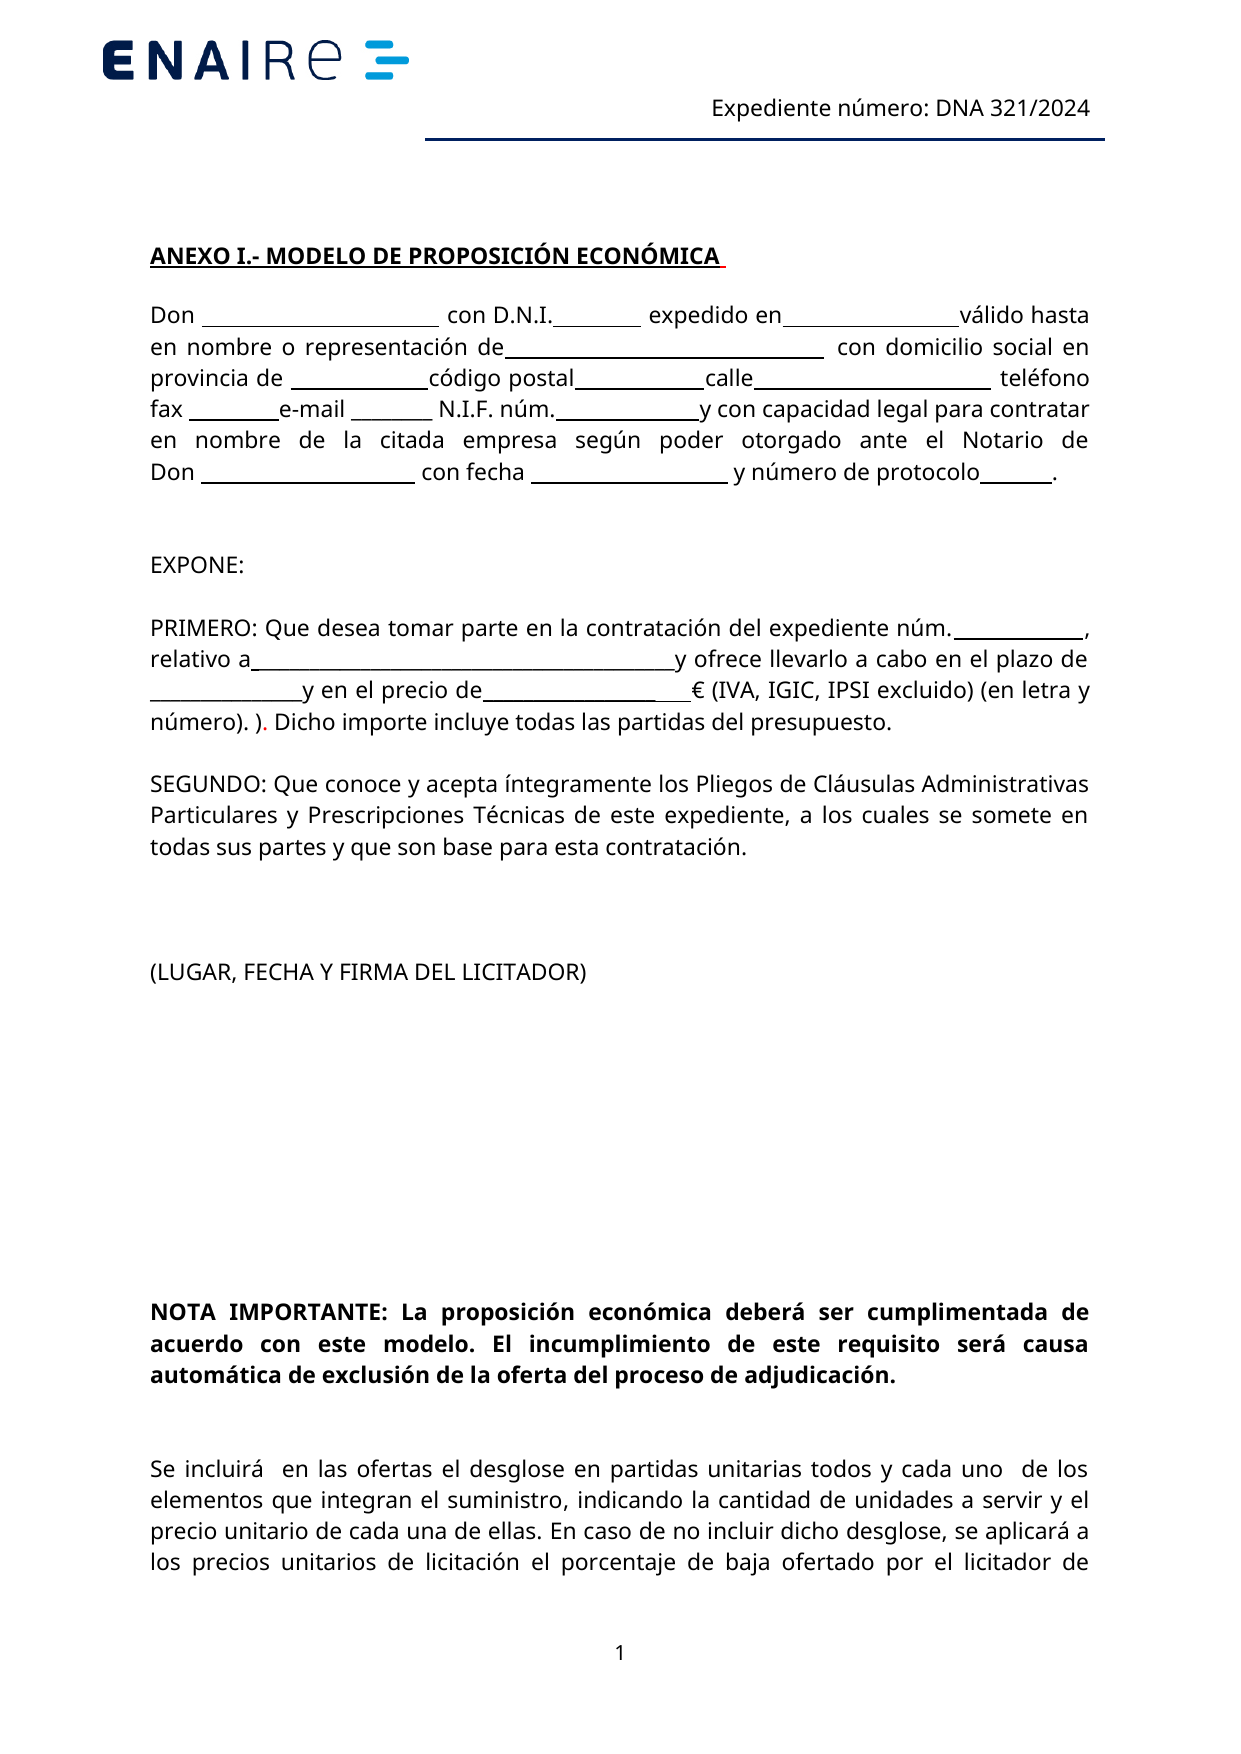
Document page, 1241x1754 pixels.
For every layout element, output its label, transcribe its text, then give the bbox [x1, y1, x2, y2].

text NOTA IMPORTANTE: La proposición económica deberá ser cumplimentada de acuerdo con este modelo. El incumplimiento de este requisito será causa automática de exclusión de la oferta del proceso de adjudicación. [150, 1296, 1090, 1390]
text (LUGAR, FECHA Y FIRMA DEL LICITADOR) [150, 956, 1090, 987]
text Don con D.N.I. expedido en válido hasta en nombre o representación de con domicilio social en provincia de código postal calle teléfono fax e-mail ________ N.I.F. núm. y con capacidad legal para contratar en nombre de la citada empresa según poder otorgado ante el Notario de Don con fecha y número de protocolo . [150, 299, 1090, 487]
text EXPONE: [150, 549, 1090, 581]
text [150, 1453, 1090, 1578]
subtitle ANEXO I.- MODELO DE PROPOSICIÓN ECONÓMICA [150, 240, 1090, 271]
picture [103, 40, 409, 80]
text SEGUNDO: Que conoce y acepta íntegramente los Pliegos de Cláusulas Administrativas Particulares y Prescripciones Técnicas de este expediente, a los cuales se somete en todas sus partes y que son base para esta contratación. [150, 768, 1090, 862]
text PRIMERO: Que desea tomar parte en la contratación del expediente núm. , relativo a _________________________________________y ofrece llevarlo a cabo en el plazo de _______________y en el precio de_________________ € (IVA, IGIC, IPSI excluido) (en letra y número). ). Dicho importe incluye todas las partidas del presupuesto. [150, 612, 1090, 737]
